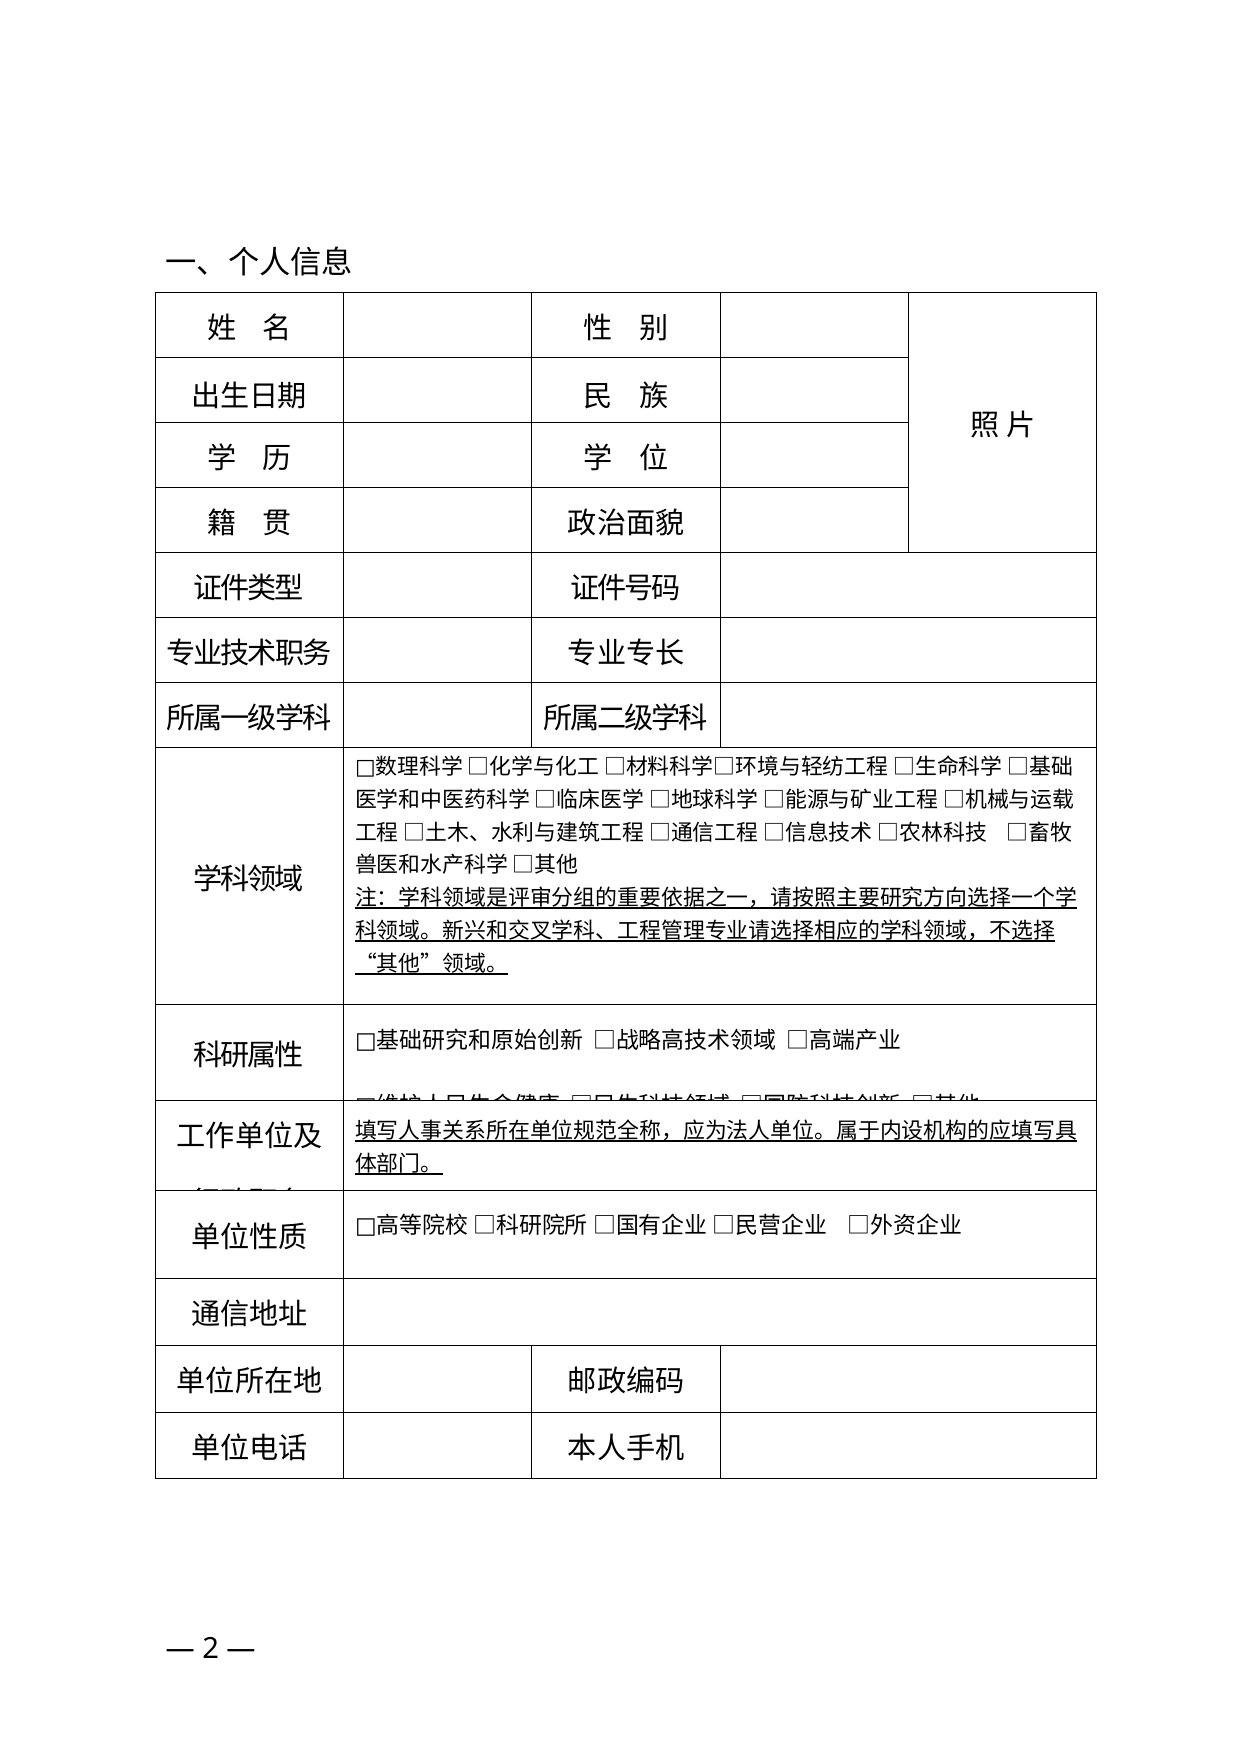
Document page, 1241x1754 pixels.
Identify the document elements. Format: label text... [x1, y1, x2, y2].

table_cell 政治面貌 [532, 488, 720, 552]
table_cell [344, 488, 531, 552]
table_cell 籍 贯 [156, 488, 343, 552]
table_cell 单位性质 [156, 1191, 343, 1278]
table_cell 证件号码 [532, 553, 720, 617]
table_cell 专业专长 [532, 618, 720, 682]
table_cell [721, 1413, 1096, 1478]
table_cell 通信地址 [156, 1279, 343, 1345]
table_cell [344, 358, 531, 422]
table_header [721, 293, 908, 357]
table_cell 学 历 [156, 423, 343, 487]
table_cell 科研属性 [156, 1005, 343, 1100]
table_header 姓 名 [156, 293, 343, 357]
table_cell [344, 423, 531, 487]
table_cell 出生日期 [156, 358, 343, 422]
table_cell [344, 683, 531, 747]
table_cell [344, 1413, 531, 1478]
table_header 性 别 [532, 293, 720, 357]
table_cell [721, 553, 1096, 617]
table_cell 所属二级学科 [532, 683, 720, 747]
table_cell [344, 1346, 531, 1412]
table_cell [721, 1346, 1096, 1412]
table_cell 学科领域 [156, 748, 343, 1004]
table_cell 证件类型 [156, 553, 343, 617]
text 一、个人信息 [165, 227, 1087, 292]
table_cell [344, 618, 531, 682]
table_cell 民 族 [532, 358, 720, 422]
table_cell 所属一级学科 [156, 683, 343, 747]
table_cell [721, 423, 908, 487]
table_cell [721, 683, 1096, 747]
table_cell [344, 553, 531, 617]
table_cell 邮政编码 [532, 1346, 720, 1412]
table_cell [344, 1279, 1096, 1345]
table_cell [721, 618, 1096, 682]
table_cell 填写人事关系所在单位规范全称，应为法人单位。属于内设机构的应填写具体部门。 [344, 1101, 1096, 1190]
table_cell 单位所在地 [156, 1346, 343, 1412]
table_header [344, 293, 531, 357]
table_cell 专业技术职务 [156, 618, 343, 682]
table_cell □数理科学 □化学与化工 □材料科学□环境与轻纺工程 □生命科学 □基础医学和中医药科学 □临床医学 □地球科学 □能源与矿业工程 □机械与运载工程 □土木、水利与建筑工程 □通信工程 □信息技术 □农林科技 □畜牧兽医和水产科学 □其他 注：学科领域是评审分组的重要依据之一，请按照主要研究方向选择一个学科领域。新兴和交叉学科、工程管理专业请选择相应的学科领域，不选择“其他”领域。 [344, 748, 1096, 1004]
table_cell 本人手机 [532, 1413, 720, 1478]
table_cell [721, 358, 908, 422]
table_cell 单位电话 [156, 1413, 343, 1478]
table_cell □基础研究和原始创新 □战略高技术领域 □高端产业 □维护人民生命健康 □民生科技领域 □国防科技创新 □其他 [344, 1005, 1096, 1100]
table_cell [721, 488, 908, 552]
table_cell □高等院校 □科研院所 □国有企业 □民营企业 □外资企业 □政府机关 □其他 [344, 1191, 1096, 1278]
table_cell 工作单位及 行政职务 [156, 1101, 343, 1190]
table_cell 学 位 [532, 423, 720, 487]
table_header 照 片 [909, 293, 1096, 552]
